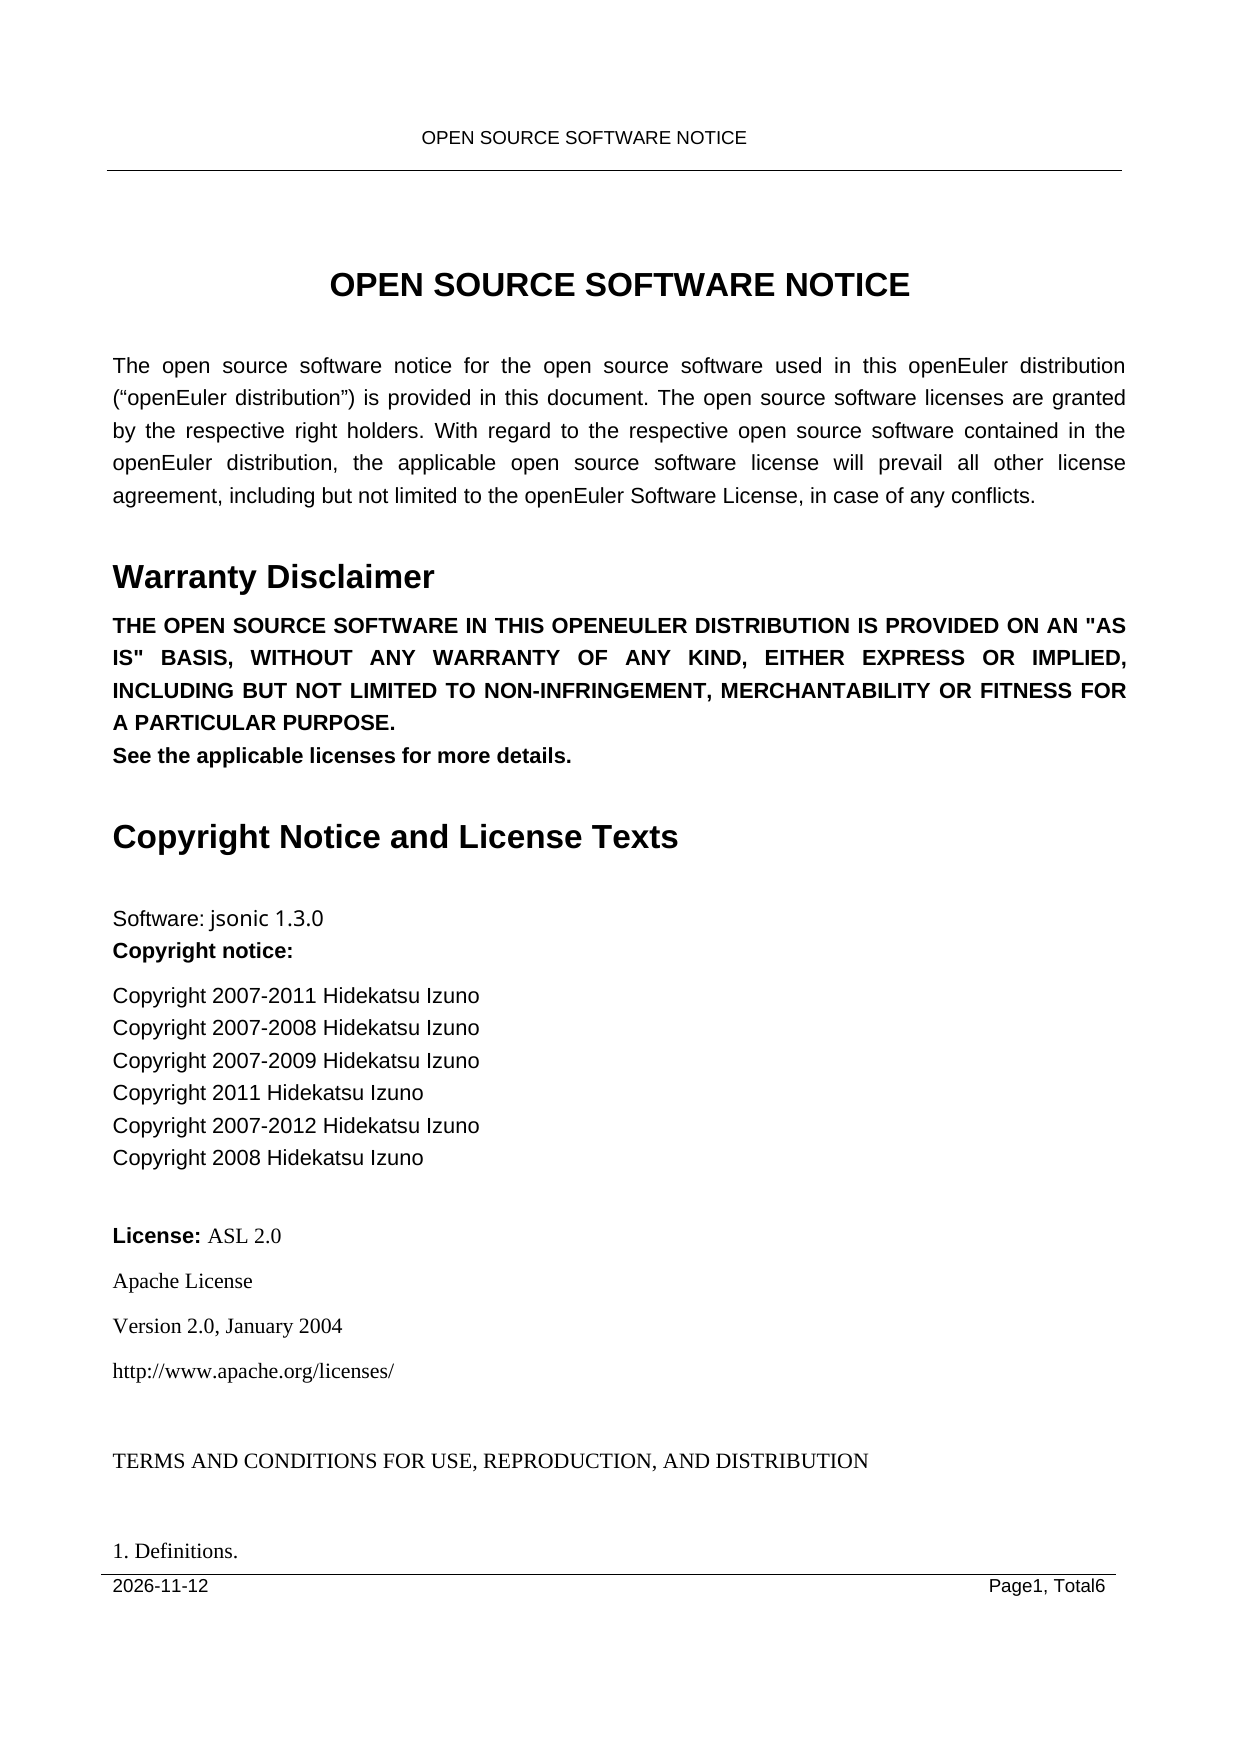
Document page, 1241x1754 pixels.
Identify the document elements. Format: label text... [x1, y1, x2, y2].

text THE OPEN SOURCE SOFTWARE IN THIS OPENEULER DISTRIBUTION IS PROVIDED ON AN "AS IS" BASIS, WITHOUT ANY WARRANTY OF ANY KIND, EITHER EXPRESS OR IMPLIED, INCLUDING BUT NOT LIMITED TO NON-INFRINGEMENT, MERCHANTABILITY OR FITNESS FOR A PARTICULAR PURPOSE. See the applicable licenses for more details. [112, 609, 1128, 771]
text Apache License [112, 1264, 1128, 1297]
text License: ASL 2.0 [112, 1219, 1128, 1252]
text OPEN SOURCE SOFTWARE NOTICE [112, 251, 1128, 316]
text Copyright 2007-2009 Hidekatsu Izuno [112, 1044, 1128, 1077]
text Copyright 2007-2011 Hidekatsu Izuno [112, 979, 1128, 1012]
text 1. Definitions. [112, 1535, 1128, 1567]
text TERMS AND CONDITIONS FOR USE, REPRODUCTION, AND DISTRIBUTION [112, 1445, 1128, 1477]
text Copyright notice: [112, 934, 1128, 966]
text Warranty Disclaimer [112, 544, 1128, 609]
text Copyright 2007-2012 Hidekatsu Izuno [112, 1109, 1128, 1142]
text Copyright 2007-2008 Hidekatsu Izuno [112, 1012, 1128, 1044]
text Copyright 2008 Hidekatsu Izuno [112, 1142, 1128, 1174]
text Version 2.0, January 2004 [112, 1309, 1128, 1342]
text Copyright 2011 Hidekatsu Izuno [112, 1077, 1128, 1109]
text The open source software notice for the open source software used in this openEuler distribution (“openEuler distribution”) is provided in this document. The open source software licenses are granted by the respective right holders. With regard to the respective open source software contained in the openEuler distribution, the applicable open source software license will prevail all other license agreement, including but not limited to the openEuler Software License, in case of any conflicts. [112, 349, 1128, 511]
text http://www.apache.org/licenses/ [112, 1354, 1128, 1387]
text Software: jsonic 1.3.0 [112, 901, 1128, 934]
text Copyright Notice and License Texts [112, 804, 1128, 869]
